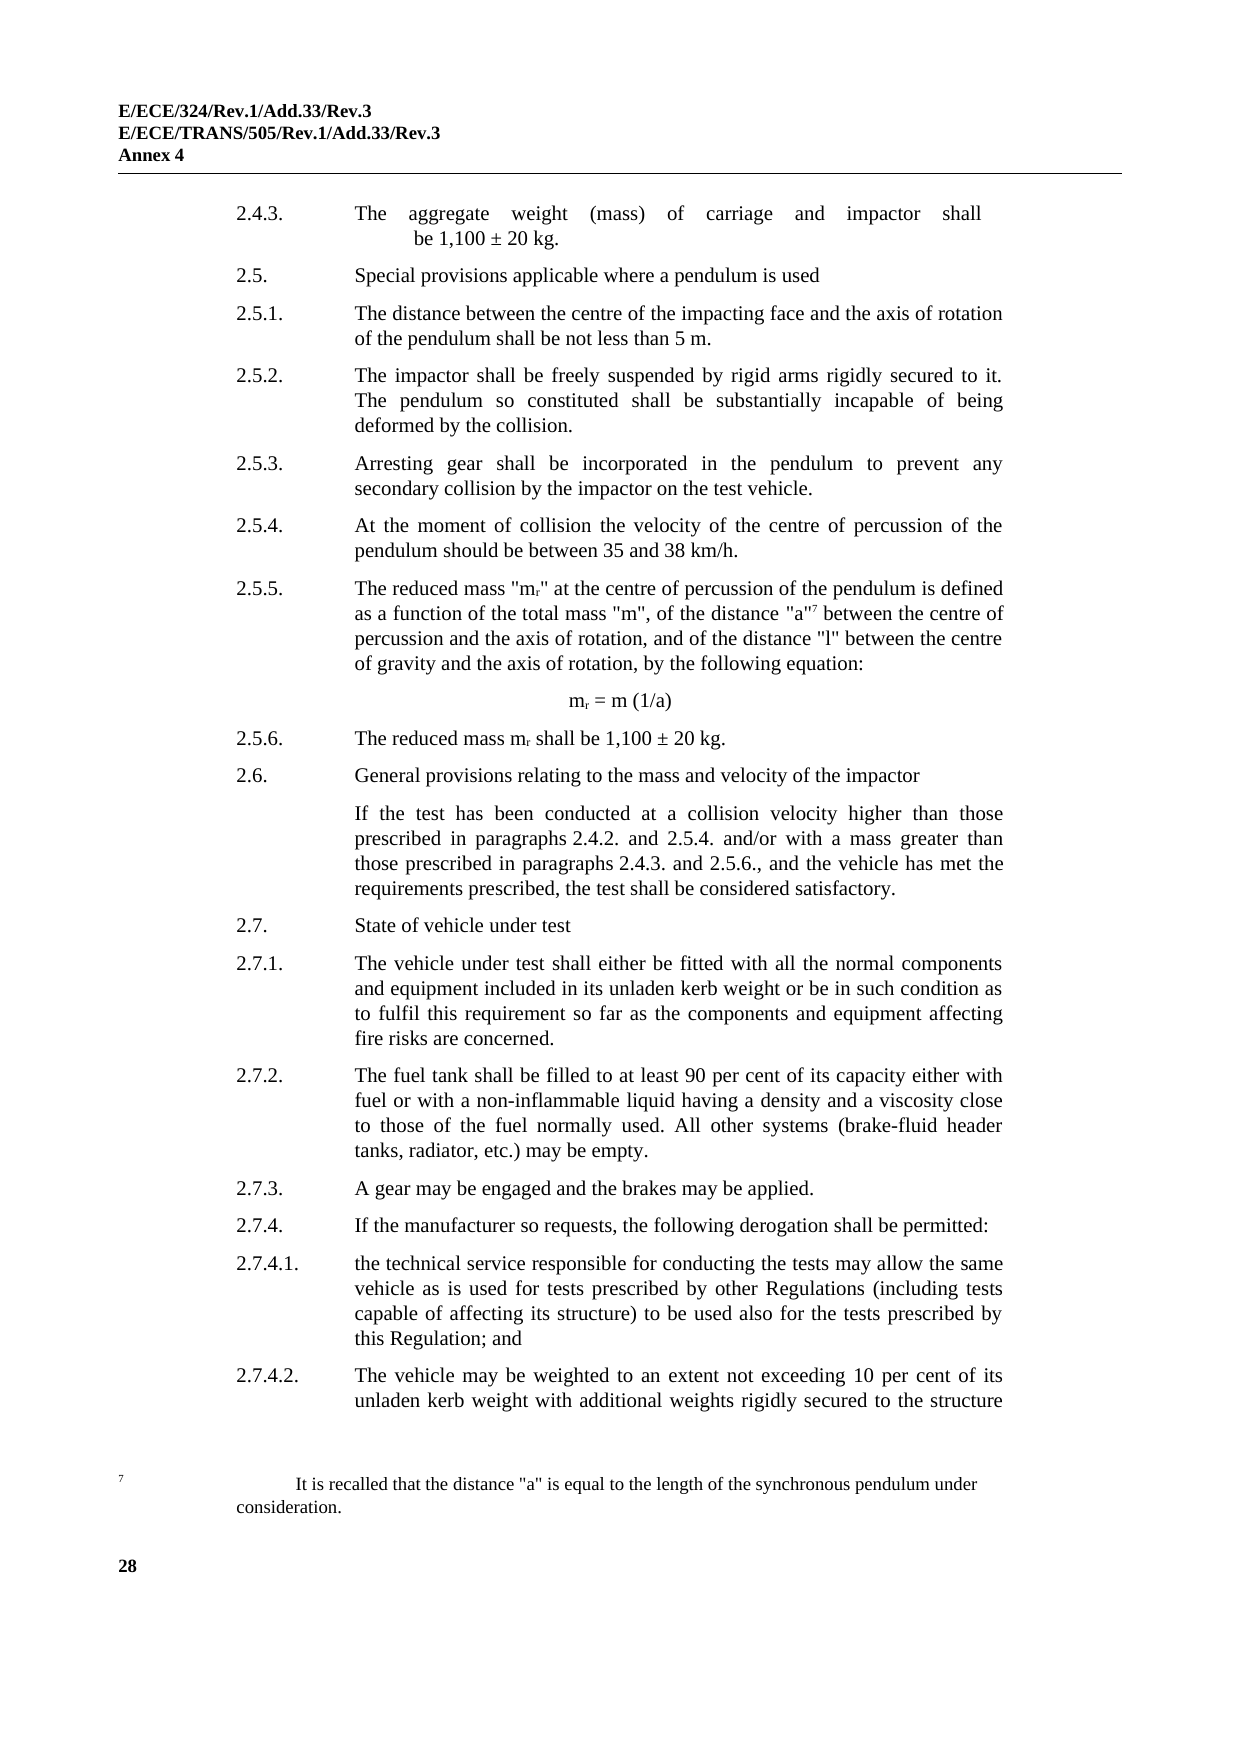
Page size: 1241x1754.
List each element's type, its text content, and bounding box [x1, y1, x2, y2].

text 2.5.2. The impactor shall be freely suspended by rigid arms rigidly secured to it. The pendulum so constituted shall be substantially incapable of being deformed by the collision. [236, 362, 1004, 437]
text 2.7.1. The vehicle under test shall either be fitted with all the normal components and equipment included in its unladen kerb weight or be in such condition as to fulfil this requirement so far as the components and equipment affecting fire risks are concerned. [236, 949, 1004, 1049]
text 2.5.4. At the moment of collision the velocity of the centre of percussion of the pendulum should be between 35 and 38 km/h. [236, 512, 1004, 562]
text 2.7.4. If the manufacturer so requests, the following derogation shall be permitted: [236, 1212, 1004, 1237]
text 2.5.6. The reduced mass mr shall be 1,100 ± 20 kg. [236, 724, 1004, 749]
text 2.7.4.1. the technical service responsible for conducting the tests may allow the same vehicle as is used for tests prescribed by other Regulations (including tests capable of affecting its structure) to be used also for the tests prescribed by this Regulation; and [236, 1249, 1004, 1349]
text 2.6. General provisions relating to the mass and velocity of the impactor [236, 762, 1004, 787]
text 2.5.5. The reduced mass "mr" at the centre of percussion of the pendulum is defined as a function of the total mass "m", of the distance "a" between the centre of percussion and the axis of rotation, and of the distance "l" between the centre of gravity and the axis of rotation, by the following equation: [236, 574, 1004, 674]
text mr = m (1/a) [236, 687, 1004, 712]
text 2.4.3. The aggregate weight (mass) of carriage and impactor shall be 1,100 ± 20 kg. [236, 199, 1004, 249]
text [236, 1362, 1004, 1412]
text 2.5. Special provisions applicable where a pendulum is used [236, 262, 1004, 287]
text 2.5.3. Arresting gear shall be incorporated in the pendulum to prevent any secondary collision by the impactor on the test vehicle. [236, 449, 1004, 499]
text 2.5.1. The distance between the centre of the impacting face and the axis of rotation of the pendulum shall be not less than 5 m. [236, 299, 1004, 349]
text 2.7.3. A gear may be engaged and the brakes may be applied. [236, 1174, 1004, 1199]
text If the test has been conducted at a collision velocity higher than those prescribed in paragraphs 2.4.2. and 2.5.4. and/or with a mass greater than those prescribed in paragraphs 2.4.3. and 2.5.6., and the vehicle has met the requirements prescribed, the test shall be considered satisfactory. [236, 799, 1004, 899]
text 2.7. State of vehicle under test [236, 912, 1004, 937]
text 2.7.2. The fuel tank shall be filled to at least 90 per cent of its capacity either with fuel or with a non-inflammable liquid having a density and a viscosity close to those of the fuel normally used. All other systems (brake-fluid header tanks, radiator, etc.) may be empty. [236, 1062, 1004, 1162]
